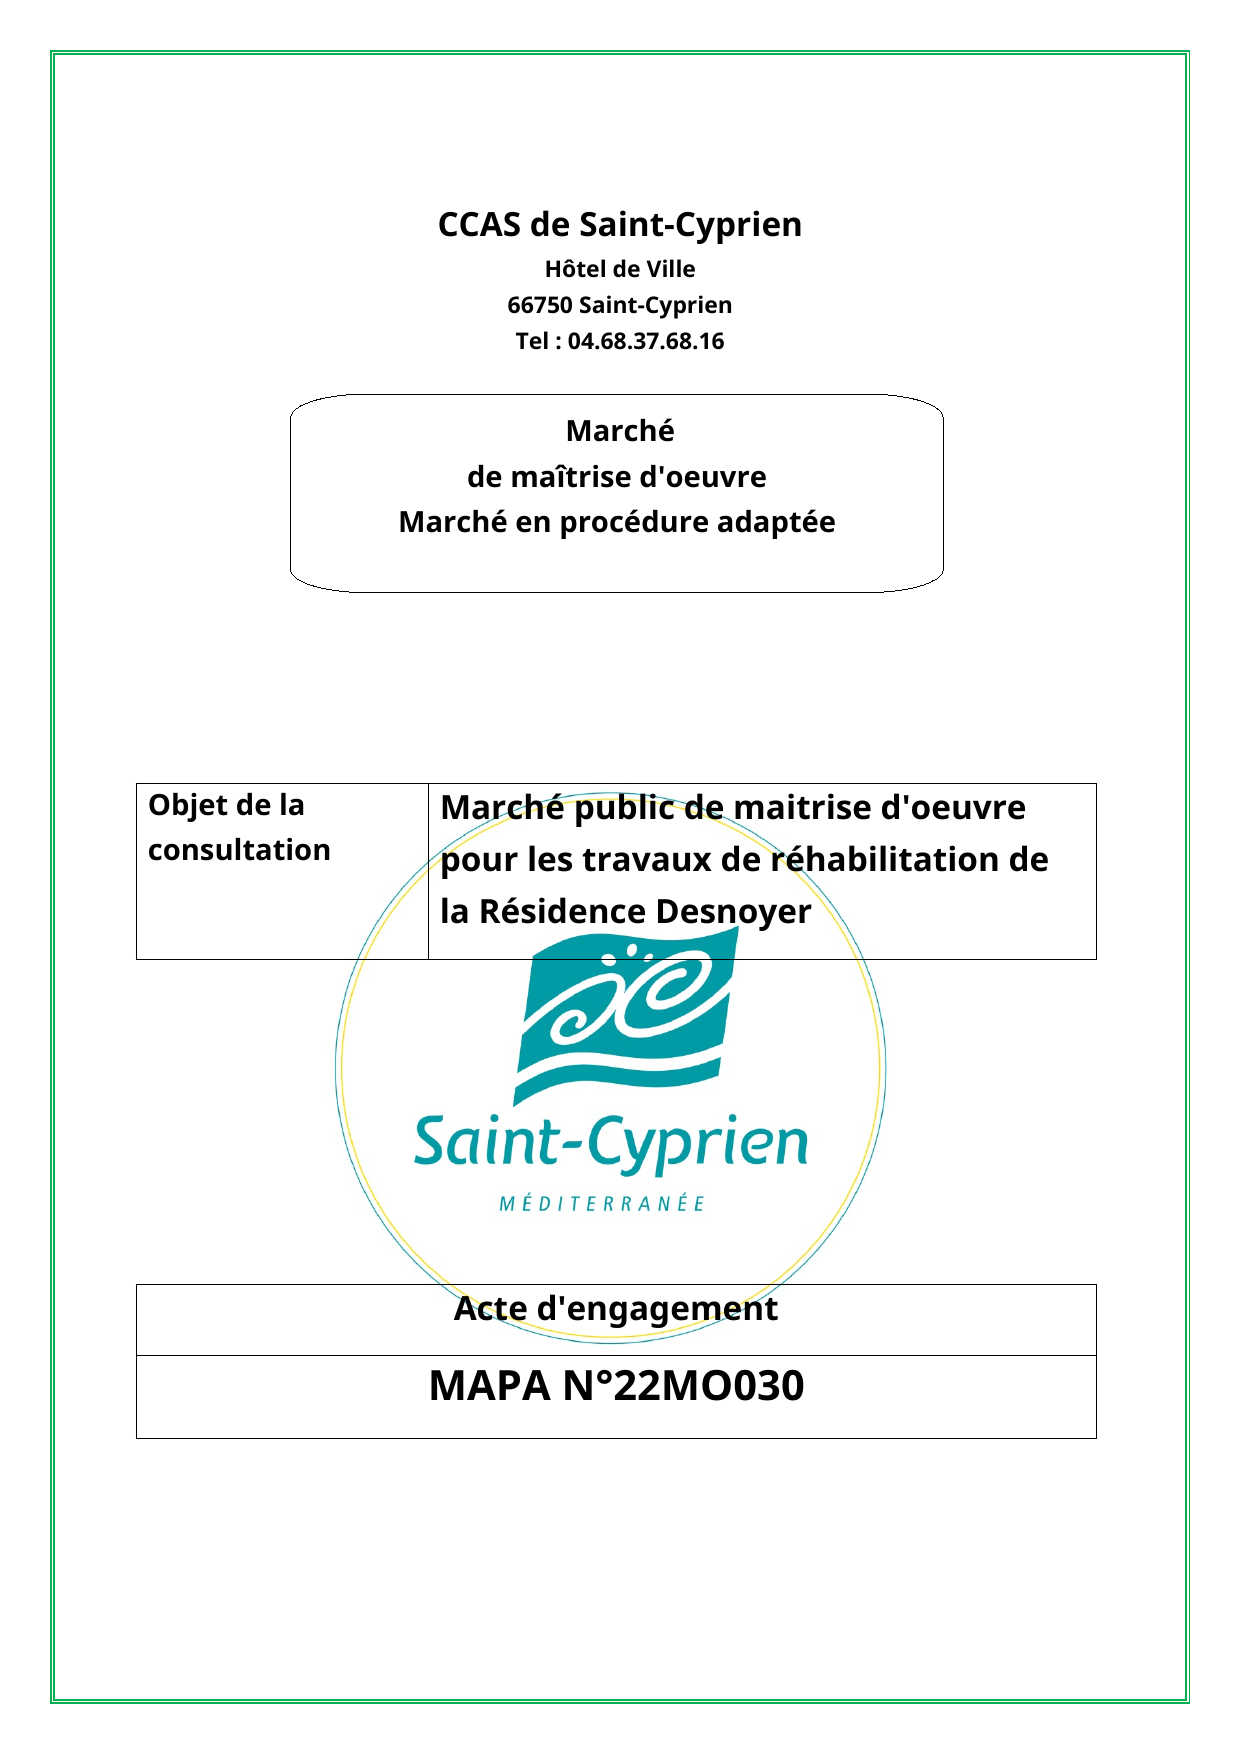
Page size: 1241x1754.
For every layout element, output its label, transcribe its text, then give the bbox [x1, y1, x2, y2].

text Hôtel de Ville [148, 253, 1093, 284]
text 66750 Saint-Cyprien [148, 289, 1093, 320]
picture [325, 960, 896, 1284]
table_header Marché public de maitrise d'oeuvre pour les travaux de réhabilitation de la Résidence Desnoyer [429, 784, 1096, 958]
table_header Acte d'engagement [137, 1285, 1096, 1355]
text Tel : 04.68.37.68.16 [148, 325, 1093, 356]
table_header Objet de la consultation [137, 784, 428, 958]
text CCAS de Saint-Cyprien [148, 201, 1093, 246]
table_cell MAPA N°22MO030 [137, 1356, 1096, 1438]
